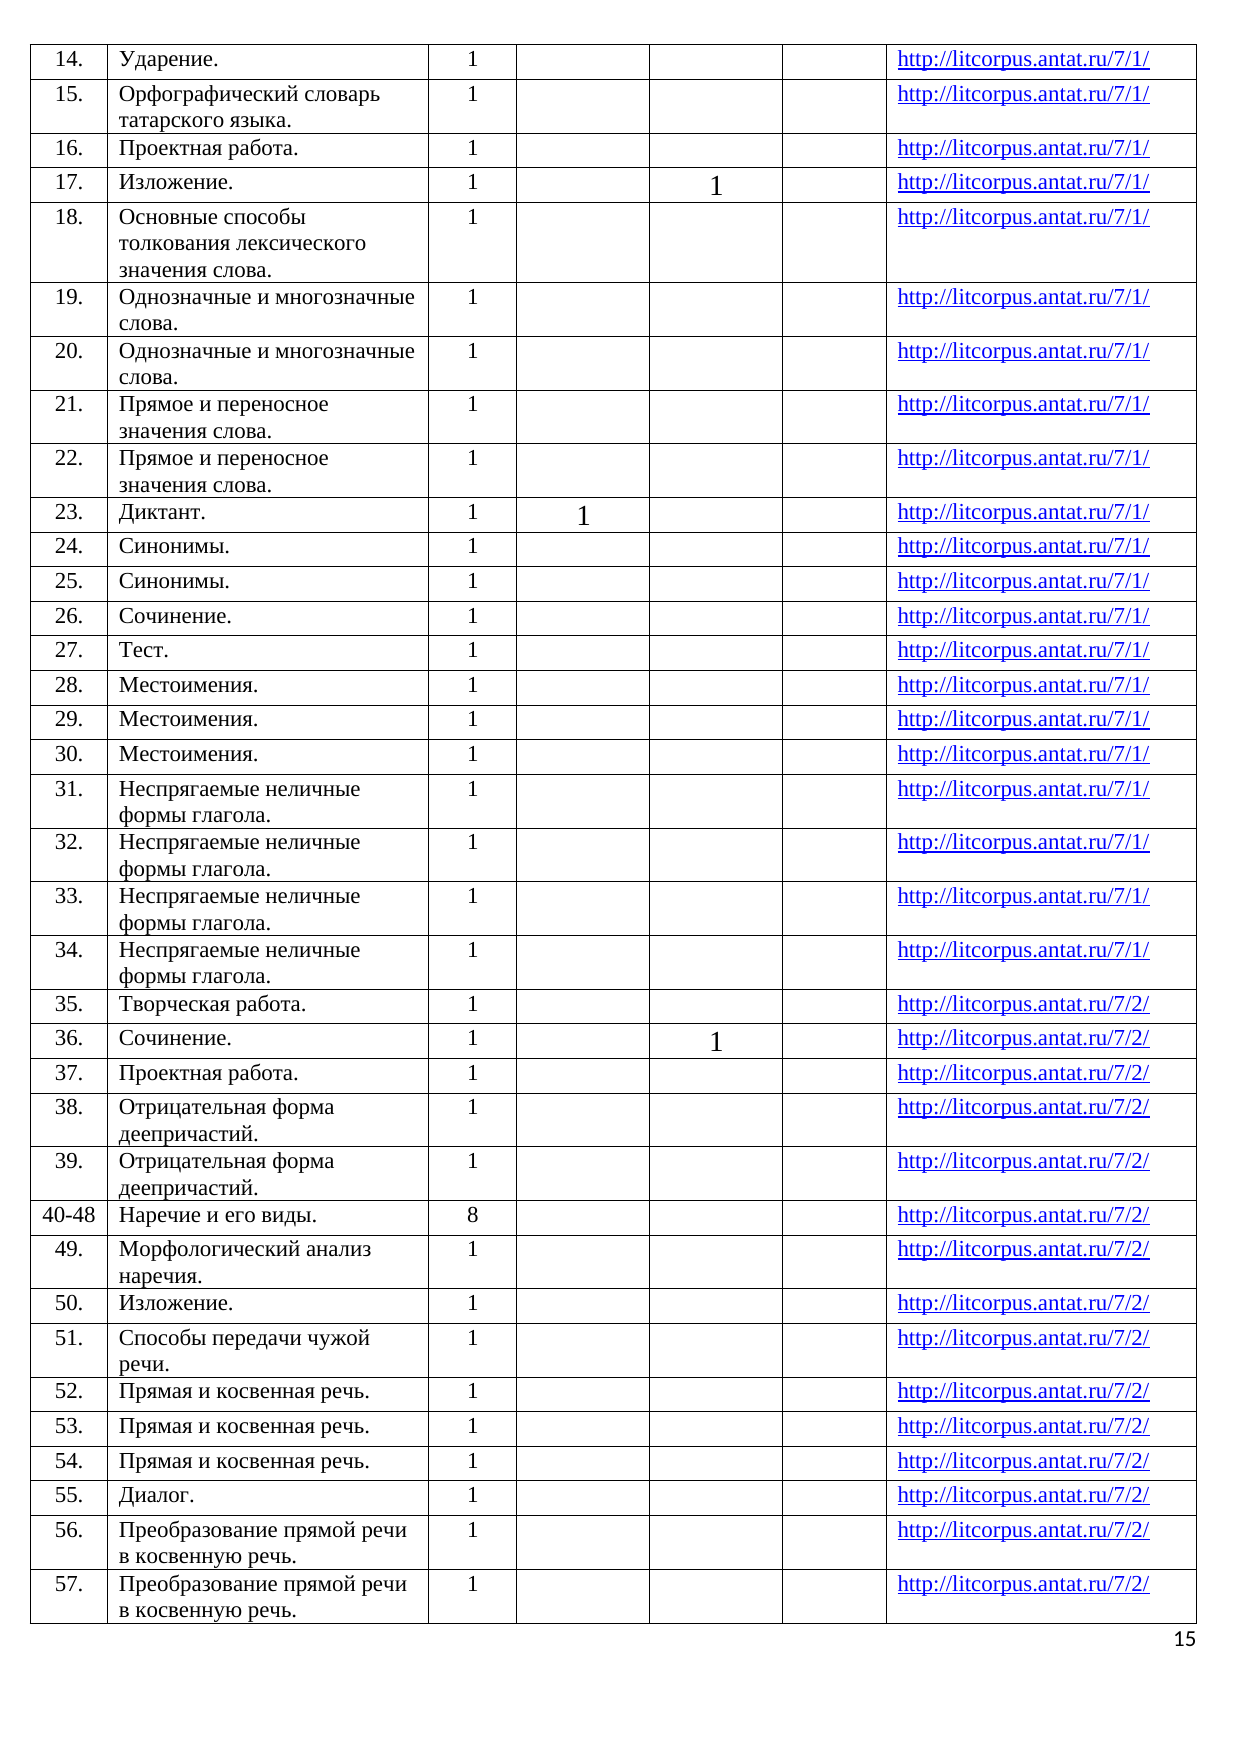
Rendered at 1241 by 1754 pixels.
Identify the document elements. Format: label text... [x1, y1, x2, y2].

table_cell [650, 1412, 782, 1446]
table_cell 18. [31, 203, 107, 282]
table_cell http://litcorpus.antat.ru/7/1/ [887, 740, 1196, 774]
table_cell [783, 283, 886, 336]
table_cell 19. [31, 283, 107, 336]
table_cell http://litcorpus.antat.ru/7/1/ [887, 936, 1196, 989]
table_cell [650, 1447, 782, 1480]
table_cell 54. [31, 1447, 107, 1480]
table_cell 23. [31, 498, 107, 532]
table_cell 55. [31, 1481, 107, 1515]
table_cell [783, 1378, 886, 1411]
table_cell 28. [31, 671, 107, 704]
table_cell http://litcorpus.antat.ru/7/1/ [887, 203, 1196, 282]
table_cell 50. [31, 1289, 107, 1323]
table_cell [517, 203, 649, 282]
table_cell http://litcorpus.antat.ru/7/1/ [887, 391, 1196, 443]
table_cell Сочинение. [108, 1024, 428, 1058]
table_cell [650, 1236, 782, 1288]
table_cell [783, 1147, 886, 1200]
table_cell 51. [31, 1324, 107, 1377]
table_cell [650, 1378, 782, 1411]
table_cell http://litcorpus.antat.ru/7/2/ [887, 1201, 1196, 1234]
table_cell [517, 567, 649, 601]
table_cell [887, 1570, 1196, 1622]
table_cell 15. [31, 80, 107, 133]
table_cell Однозначные и многозначные слова. [108, 337, 428, 389]
table_cell 1 [429, 882, 516, 935]
table_cell http://litcorpus.antat.ru/7/1/ [887, 775, 1196, 827]
table_cell Ударение. [108, 45, 428, 79]
table_cell [650, 533, 782, 566]
table_cell [517, 134, 649, 167]
table_cell 35. [31, 990, 107, 1023]
table_cell [517, 1236, 649, 1288]
table_cell [650, 337, 782, 389]
table_cell Творческая работа. [108, 990, 428, 1023]
table_cell 1 [429, 1094, 516, 1146]
table_cell Проектная работа. [108, 134, 428, 167]
table_cell [783, 1412, 886, 1446]
table_cell [783, 134, 886, 167]
table_cell Прямое и переносное значения слова. [108, 391, 428, 443]
table_cell [650, 1570, 782, 1622]
table_cell http://litcorpus.antat.ru/7/1/ [887, 602, 1196, 635]
table_cell 1 [429, 567, 516, 601]
table_cell [517, 829, 649, 881]
table_cell 1 [429, 740, 516, 774]
table_cell [517, 936, 649, 989]
table_cell 39. [31, 1147, 107, 1200]
table_cell Синонимы. [108, 533, 428, 566]
table_cell http://litcorpus.antat.ru/7/1/ [887, 567, 1196, 601]
table_cell Отрицательная форма деепричастий. [108, 1094, 428, 1146]
table_cell [517, 168, 649, 202]
table_cell Местоимения. [108, 671, 428, 704]
table_cell 1 [429, 775, 516, 827]
table_cell 57. [31, 1570, 107, 1622]
table_cell 31. [31, 775, 107, 827]
table_cell Орфографический словарь татарского языка. [108, 80, 428, 133]
table_cell 1 [429, 203, 516, 282]
table_cell http://litcorpus.antat.ru/7/2/ [887, 1236, 1196, 1288]
table_cell [517, 533, 649, 566]
table_cell 1 [429, 283, 516, 336]
table_cell [783, 1024, 886, 1058]
table_cell Диктант. [108, 498, 428, 532]
table_cell [783, 990, 886, 1023]
table_cell 29. [31, 706, 107, 739]
table_cell [517, 740, 649, 774]
table_cell [517, 706, 649, 739]
table_cell http://litcorpus.antat.ru/7/2/ [887, 1378, 1196, 1411]
table_cell [650, 203, 782, 282]
table_cell 1 [429, 1289, 516, 1323]
table_cell http://litcorpus.antat.ru/7/1/ [887, 706, 1196, 739]
table_cell Прямая и косвенная речь. [108, 1378, 428, 1411]
table_cell 1 [429, 80, 516, 133]
table_cell 14. [31, 45, 107, 79]
table_cell http://litcorpus.antat.ru/7/2/ [887, 990, 1196, 1023]
table_cell [650, 882, 782, 935]
table_cell [650, 498, 782, 532]
table_cell 1 [429, 134, 516, 167]
table_cell [517, 990, 649, 1023]
table_cell [517, 1059, 649, 1092]
table_cell http://litcorpus.antat.ru/7/2/ [887, 1024, 1196, 1058]
table_cell 1 [429, 1447, 516, 1480]
table_cell [650, 990, 782, 1023]
table_cell [783, 1516, 886, 1569]
table_cell 1 [429, 1516, 516, 1569]
table_cell [517, 602, 649, 635]
table_cell [783, 80, 886, 133]
table_cell [783, 1236, 886, 1288]
table_cell 1 [517, 498, 649, 532]
table_cell [517, 1516, 649, 1569]
table_cell [650, 134, 782, 167]
table_cell Прямое и переносное значения слова. [108, 444, 428, 497]
table_cell Диалог. [108, 1481, 428, 1515]
table_cell 1 [429, 45, 516, 79]
table_cell [783, 740, 886, 774]
table_cell Сочинение. [108, 602, 428, 635]
table_cell [650, 740, 782, 774]
table_cell http://litcorpus.antat.ru/7/2/ [887, 1289, 1196, 1323]
table_cell [650, 1481, 782, 1515]
table_cell http://litcorpus.antat.ru/7/2/ [887, 1147, 1196, 1200]
table_cell 1 [429, 936, 516, 989]
table_cell http://litcorpus.antat.ru/7/2/ [887, 1094, 1196, 1146]
table_cell [783, 775, 886, 827]
table_cell Преобразование прямой речи в косвенную речь. [108, 1516, 428, 1569]
table_cell http://litcorpus.antat.ru/7/2/ [887, 1481, 1196, 1515]
table_cell 8 [429, 1201, 516, 1234]
table_cell [517, 1024, 649, 1058]
table_cell [650, 391, 782, 443]
table_cell 1 [650, 1024, 782, 1058]
table_cell Преобразование прямой речи в косвенную речь. [108, 1570, 428, 1622]
table_cell Наречие и его виды. [108, 1201, 428, 1234]
table_cell http://litcorpus.antat.ru/7/1/ [887, 283, 1196, 336]
table_cell 1 [429, 829, 516, 881]
table_cell Местоимения. [108, 706, 428, 739]
table_cell 1 [429, 533, 516, 566]
table_cell http://litcorpus.antat.ru/7/1/ [887, 498, 1196, 532]
table_cell [783, 1201, 886, 1234]
table_cell [783, 882, 886, 935]
table_cell Неспрягаемые неличные формы глагола. [108, 829, 428, 881]
table_cell [517, 337, 649, 389]
table_cell 1 [429, 337, 516, 389]
table_cell 22. [31, 444, 107, 497]
table_cell Изложение. [108, 1289, 428, 1323]
table_cell [650, 1324, 782, 1377]
table_cell 25. [31, 567, 107, 601]
table_cell [650, 80, 782, 133]
table_cell [783, 936, 886, 989]
table_cell [783, 706, 886, 739]
table_cell 1 [429, 636, 516, 670]
table_cell http://litcorpus.antat.ru/7/2/ [887, 1059, 1196, 1092]
table_cell 1 [429, 168, 516, 202]
table_cell [517, 80, 649, 133]
table_cell [517, 671, 649, 704]
table_cell [650, 602, 782, 635]
table_cell [783, 45, 886, 79]
table_cell 1 [429, 391, 516, 443]
table_cell [783, 602, 886, 635]
table_cell [517, 1094, 649, 1146]
table_cell http://litcorpus.antat.ru/7/2/ [887, 1516, 1196, 1569]
table_cell [517, 636, 649, 670]
table_cell 52. [31, 1378, 107, 1411]
table_cell [783, 567, 886, 601]
table_cell [517, 1147, 649, 1200]
table_cell Изложение. [108, 168, 428, 202]
table_cell 56. [31, 1516, 107, 1569]
table_cell 17. [31, 168, 107, 202]
table_cell 1 [429, 1570, 516, 1622]
table_cell Синонимы. [108, 567, 428, 601]
table_cell http://litcorpus.antat.ru/7/1/ [887, 168, 1196, 202]
table_cell [783, 391, 886, 443]
table_cell 1 [650, 168, 782, 202]
table_cell [517, 882, 649, 935]
table_cell [650, 936, 782, 989]
table_cell [650, 1059, 782, 1092]
table_cell [783, 203, 886, 282]
table_cell [650, 1201, 782, 1234]
table_cell [517, 1412, 649, 1446]
table_cell 1 [429, 1024, 516, 1058]
table_cell 38. [31, 1094, 107, 1146]
table_cell [783, 1289, 886, 1323]
table_cell [783, 1059, 886, 1092]
table_cell http://litcorpus.antat.ru/7/1/ [887, 829, 1196, 881]
table_cell 27. [31, 636, 107, 670]
table_cell Неспрягаемые неличные формы глагола. [108, 882, 428, 935]
table_cell [650, 671, 782, 704]
table_cell 53. [31, 1412, 107, 1446]
table_cell 30. [31, 740, 107, 774]
table_cell http://litcorpus.antat.ru/7/1/ [887, 444, 1196, 497]
table_cell [783, 1324, 886, 1377]
table_cell [517, 1570, 649, 1622]
table_cell [650, 283, 782, 336]
table_cell [650, 1289, 782, 1323]
table_cell 1 [429, 444, 516, 497]
table_cell [650, 829, 782, 881]
table_cell [650, 444, 782, 497]
table_cell 1 [429, 1481, 516, 1515]
table_cell http://litcorpus.antat.ru/7/2/ [887, 1447, 1196, 1480]
table_cell [650, 567, 782, 601]
table_cell [783, 829, 886, 881]
table_cell Прямая и косвенная речь. [108, 1447, 428, 1480]
table_cell Прямая и косвенная речь. [108, 1412, 428, 1446]
table_cell Неспрягаемые неличные формы глагола. [108, 936, 428, 989]
table_cell http://litcorpus.antat.ru/7/1/ [887, 636, 1196, 670]
table_cell 21. [31, 391, 107, 443]
table_cell Неспрягаемые неличные формы глагола. [108, 775, 428, 827]
table_cell 1 [429, 1324, 516, 1377]
table_cell [517, 1324, 649, 1377]
table_cell [517, 1378, 649, 1411]
table_cell 36. [31, 1024, 107, 1058]
table_cell [783, 1094, 886, 1146]
table_cell http://litcorpus.antat.ru/7/2/ [887, 1412, 1196, 1446]
table_cell [650, 706, 782, 739]
table_cell 1 [429, 1378, 516, 1411]
table_cell http://litcorpus.antat.ru/7/1/ [887, 337, 1196, 389]
table_cell Проектная работа. [108, 1059, 428, 1092]
table_cell [650, 636, 782, 670]
table_cell 37. [31, 1059, 107, 1092]
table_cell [887, 134, 1196, 167]
table_cell [783, 444, 886, 497]
table_cell 20. [31, 337, 107, 389]
table_cell [783, 533, 886, 566]
table_cell [650, 1094, 782, 1146]
table_cell [650, 775, 782, 827]
table_cell [517, 1447, 649, 1480]
table_cell [783, 498, 886, 532]
table_cell 1 [429, 1236, 516, 1288]
table_cell 1 [429, 602, 516, 635]
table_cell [887, 80, 1196, 133]
table_cell 33. [31, 882, 107, 935]
table_cell 40-48 [31, 1201, 107, 1234]
table_cell [517, 283, 649, 336]
table_cell http://litcorpus.antat.ru/7/2/ [887, 1324, 1196, 1377]
table_cell 1 [429, 706, 516, 739]
table_cell [517, 775, 649, 827]
table_cell http://litcorpus.antat.ru/7/1/ [887, 533, 1196, 566]
table_cell Основные способы толкования лексического значения слова. [108, 203, 428, 282]
table_cell 1 [429, 498, 516, 532]
table_cell 26. [31, 602, 107, 635]
table_cell 1 [429, 1059, 516, 1092]
table_cell [783, 1447, 886, 1480]
table_cell [783, 636, 886, 670]
table_cell Тест. [108, 636, 428, 670]
table_cell [517, 45, 649, 79]
table_cell 49. [31, 1236, 107, 1288]
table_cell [887, 45, 1196, 79]
table_cell 32. [31, 829, 107, 881]
table_cell 34. [31, 936, 107, 989]
table_cell 16. [31, 134, 107, 167]
table_cell Однозначные и многозначные слова. [108, 283, 428, 336]
table_cell [783, 1481, 886, 1515]
table_cell 1 [429, 990, 516, 1023]
table_cell [650, 1516, 782, 1569]
table_cell 1 [429, 671, 516, 704]
table_cell Отрицательная форма деепричастий. [108, 1147, 428, 1200]
table_cell [517, 1289, 649, 1323]
table_cell [783, 1570, 886, 1622]
table_cell [650, 45, 782, 79]
table_cell [517, 1481, 649, 1515]
table_cell [517, 391, 649, 443]
table_cell [517, 444, 649, 497]
table_cell 24. [31, 533, 107, 566]
table_cell [783, 168, 886, 202]
table_cell http://litcorpus.antat.ru/7/1/ [887, 671, 1196, 704]
table_cell Морфологический анализ наречия. [108, 1236, 428, 1288]
table_cell [783, 337, 886, 389]
table_cell Местоимения. [108, 740, 428, 774]
table_cell 1 [429, 1412, 516, 1446]
table_cell [650, 1147, 782, 1200]
table_cell [517, 1201, 649, 1234]
table_cell http://litcorpus.antat.ru/7/1/ [887, 882, 1196, 935]
table_cell [783, 671, 886, 704]
table_cell 1 [429, 1147, 516, 1200]
table_cell Способы передачи чужой речи. [108, 1324, 428, 1377]
